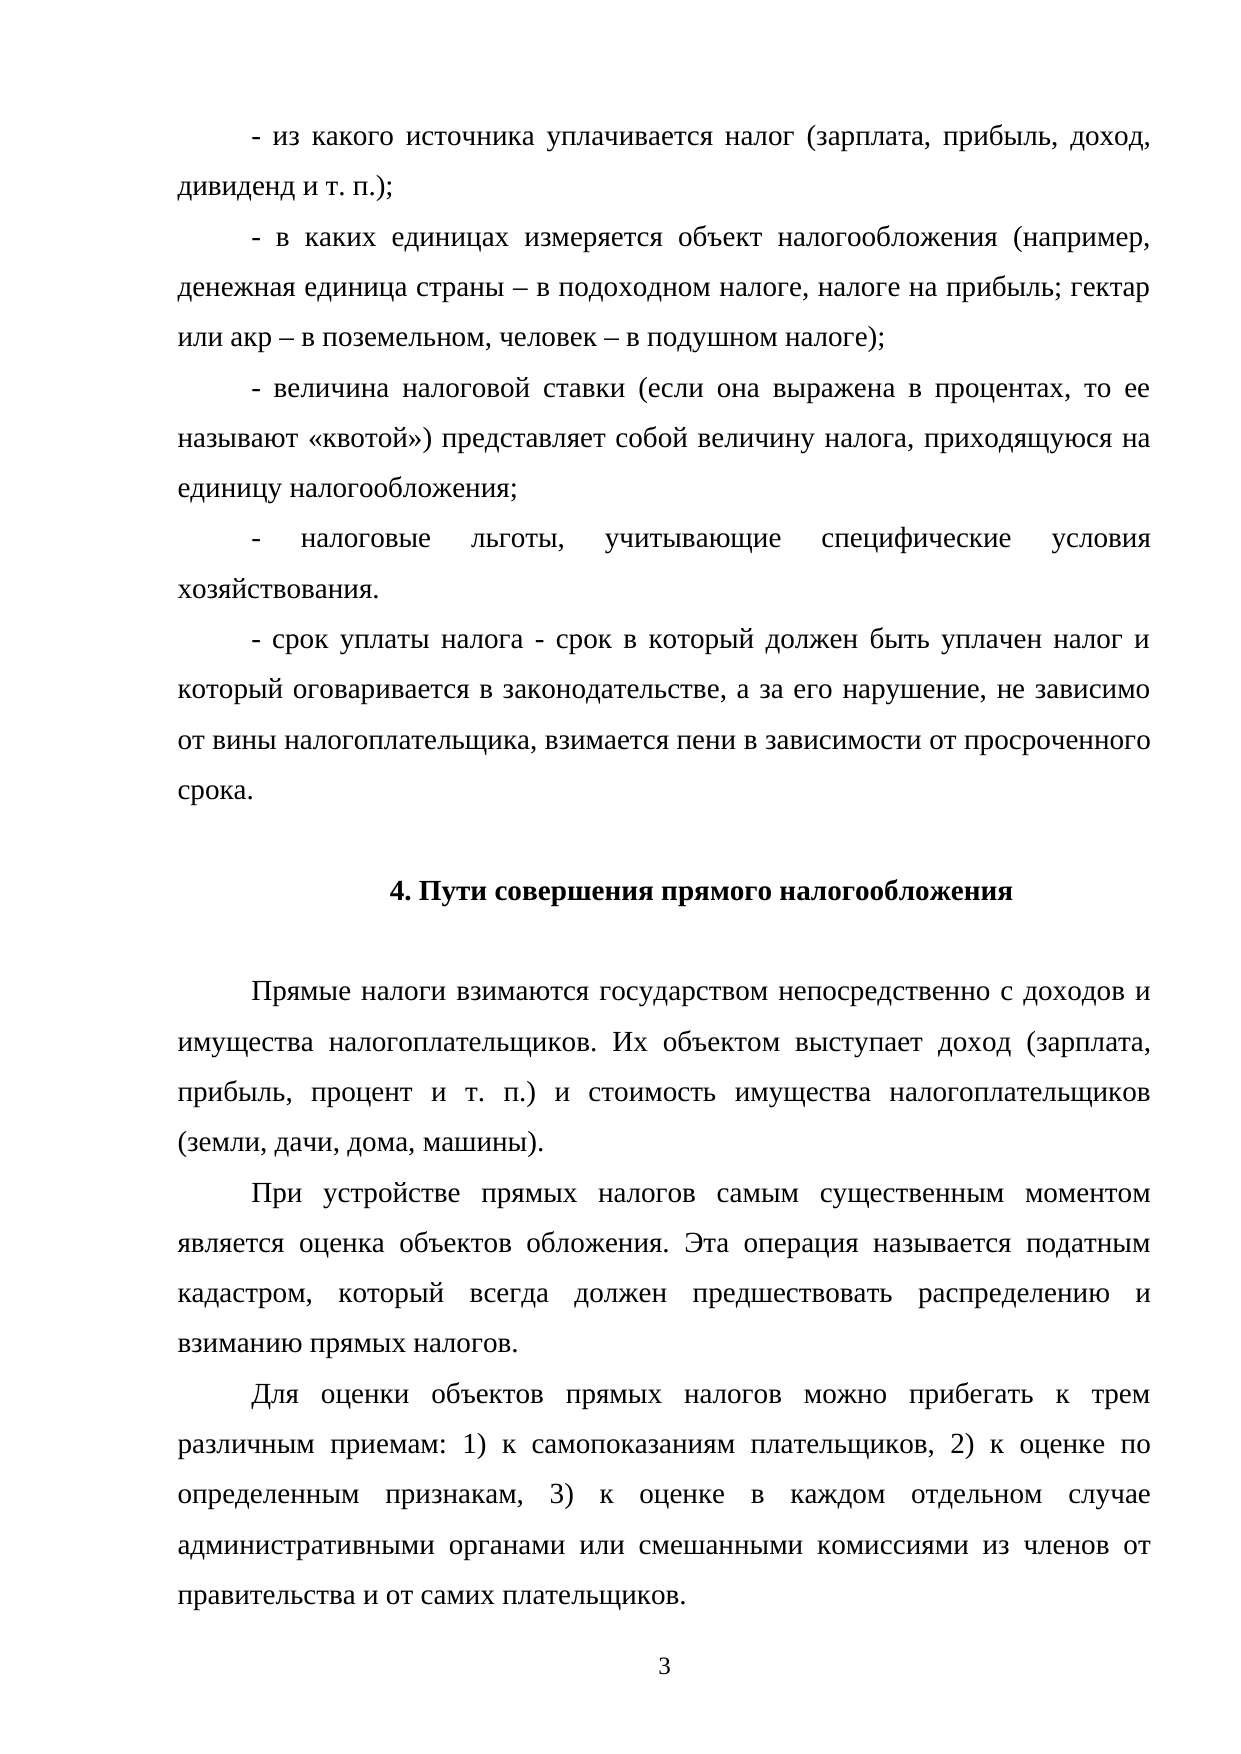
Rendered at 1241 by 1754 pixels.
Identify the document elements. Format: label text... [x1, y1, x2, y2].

text - налоговые льготы, учитывающие специфические условия хозяйствования. [177, 521, 1152, 604]
text 4. Пути совершения прямого налогообложения [177, 873, 1152, 906]
text Прямые налоги взимаются государством непосредственно с доходов и имущества налогоплательщиков. Их объектом выступает доход (зарплата, прибыль, процент и т. п.) и стоимость имущества налогоплательщиков (земли, дачи, дома, машины). [177, 973, 1152, 1158]
text - из какого источника уплачивается налог (зарплата, прибыль, доход, дивиденд и т. п.); [177, 118, 1152, 202]
text - срок уплаты налога - срок в который должен быть уплачен налог и который оговаривается в законодательстве, а за его нарушение, не зависимо от вины налогоплательщика, взимается пени в зависимости от просроченного срока. [177, 621, 1152, 806]
text При устройстве прямых налогов самым существенным моментом является оценка объектов обложения. Эта операция называется податным кадастром, который всегда должен предшествовать распределению и взиманию прямых налогов. [177, 1175, 1152, 1359]
text - в каких единицах измеряется объект налогообложения (например, денежная единица страны – в подоходном налоге, налоге на прибыль; гектар или акр – в поземельном, человек – в подушном налоге); [177, 219, 1152, 353]
text Для оценки объектов прямых налогов можно прибегать к трем различным приемам: 1) к самопоказаниям плательщиков, 2) к оценке по определенным признакам, 3) к оценке в каждом отдельном случае административными органами или смешанными комиссиями из членов от правительства и от самих плательщиков. [177, 1376, 1152, 1611]
text - величина налоговой ставки (если она выражена в процентах, то ее называют «квотой») представляет собой величину налога, приходящуюся на единицу налогообложения; [177, 370, 1152, 504]
